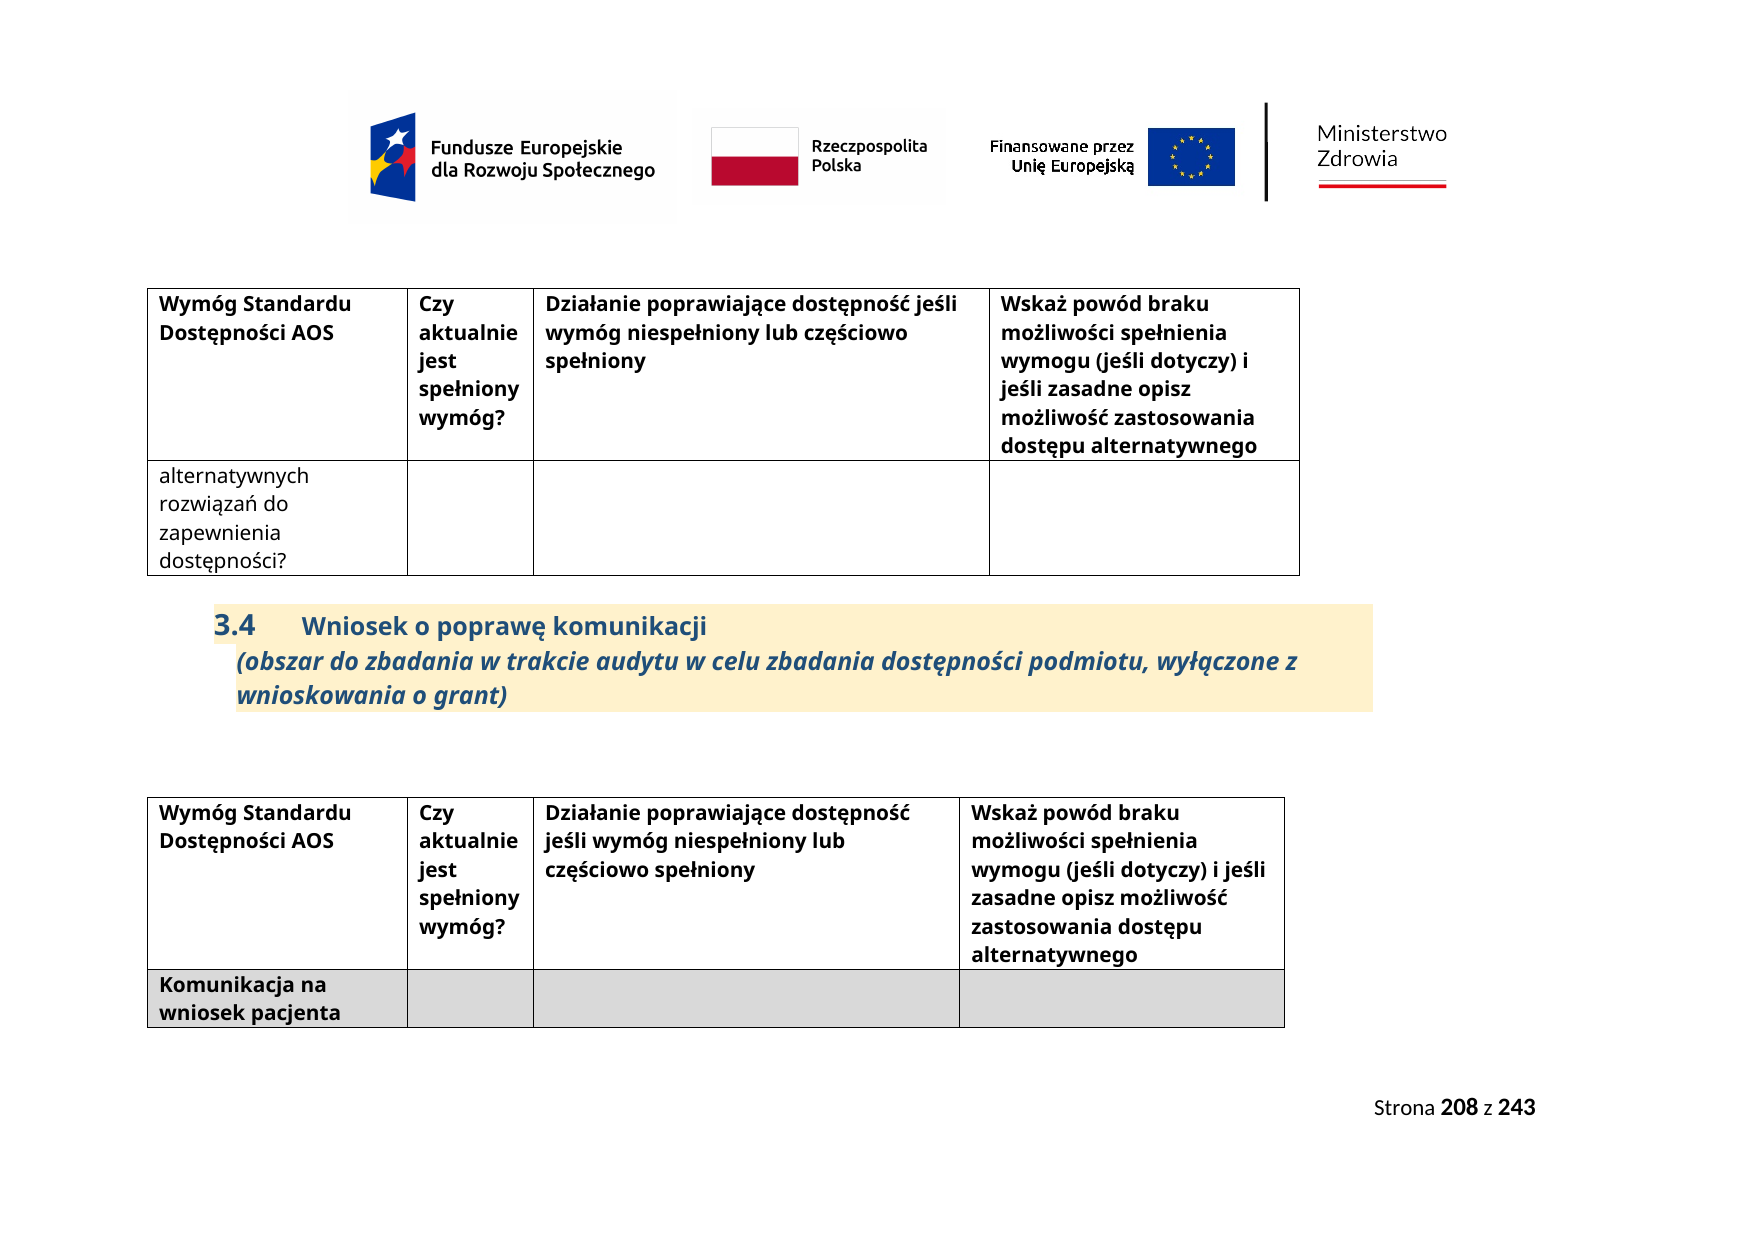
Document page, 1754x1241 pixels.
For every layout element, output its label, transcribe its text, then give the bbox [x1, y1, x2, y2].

picture [1302, 108, 1463, 205]
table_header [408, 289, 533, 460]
picture [971, 108, 1254, 205]
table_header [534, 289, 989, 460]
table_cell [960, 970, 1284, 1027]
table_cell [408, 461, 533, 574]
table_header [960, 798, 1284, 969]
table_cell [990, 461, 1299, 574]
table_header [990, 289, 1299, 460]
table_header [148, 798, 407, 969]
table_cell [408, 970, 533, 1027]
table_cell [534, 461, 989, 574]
picture [692, 108, 946, 205]
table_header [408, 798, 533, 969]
list Wniosek o poprawę komunikacji [214, 604, 1373, 644]
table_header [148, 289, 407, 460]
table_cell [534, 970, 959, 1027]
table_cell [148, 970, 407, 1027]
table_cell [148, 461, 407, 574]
picture [348, 90, 677, 224]
list (obszar do zbadania w trakcie audytu w celu zbadania dostępności podmiotu, wyłączone z wnioskowania o grant) [236, 644, 1373, 712]
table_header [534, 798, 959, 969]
